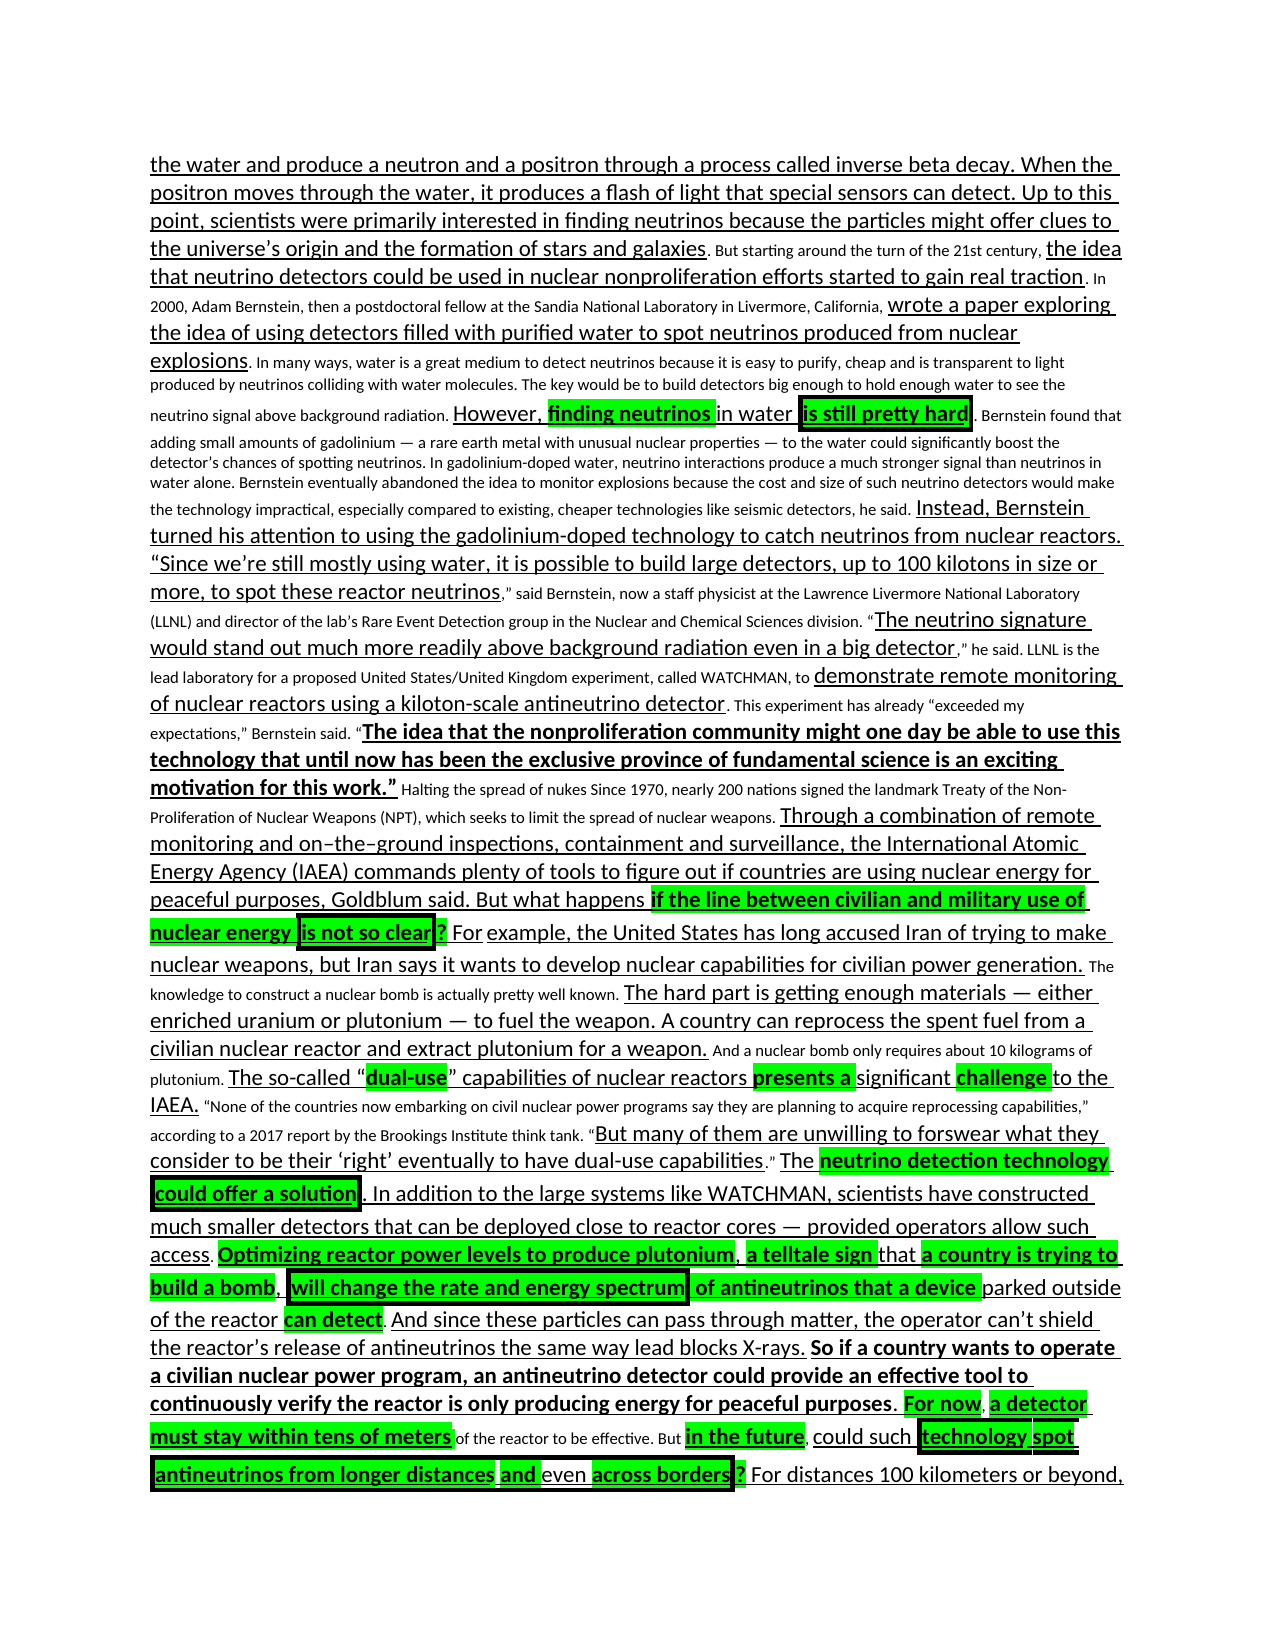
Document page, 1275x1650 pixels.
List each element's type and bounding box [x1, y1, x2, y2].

text [150, 150, 1125, 1492]
